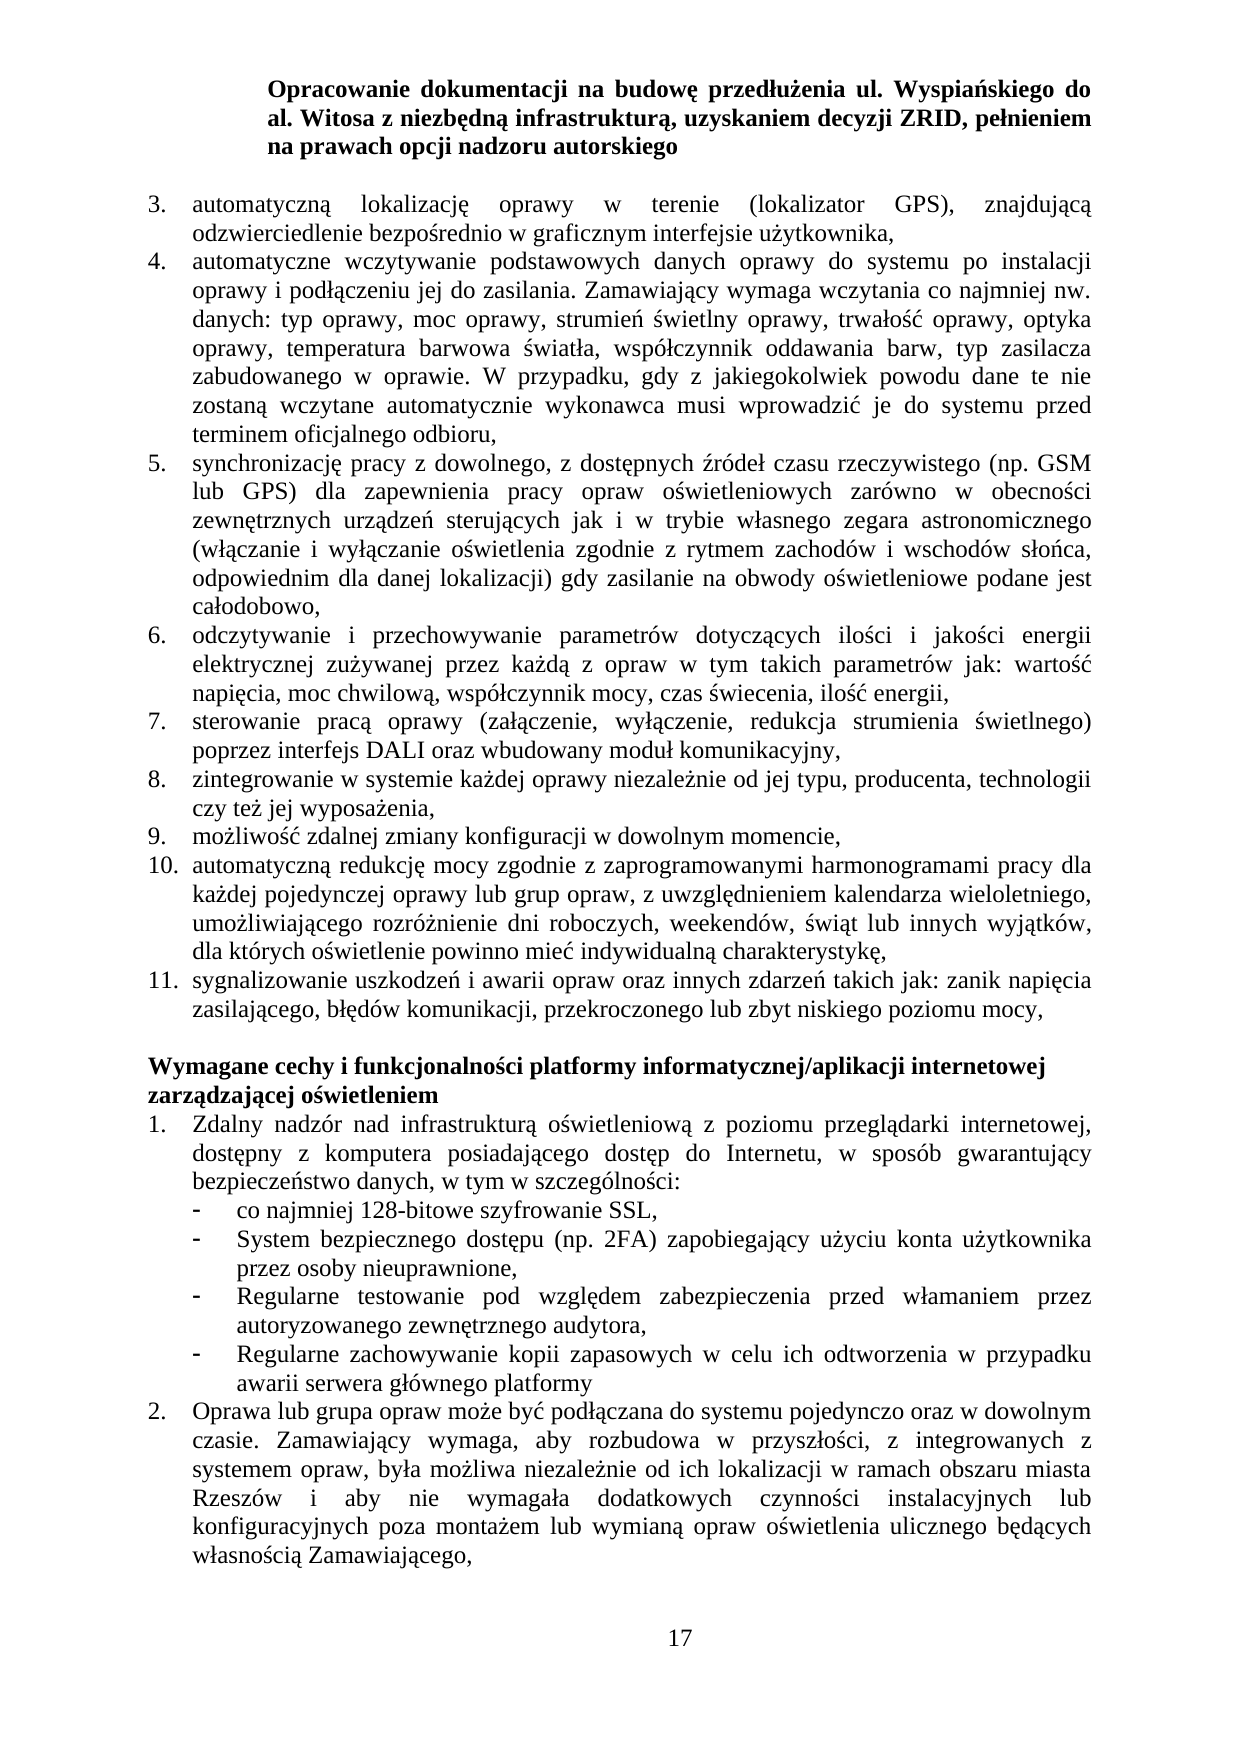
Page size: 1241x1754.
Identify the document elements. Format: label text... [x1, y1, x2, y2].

list sterowanie pracą oprawy (załączenie, wyłączenie, redukcja strumienia świetlnego) poprzez interfejs DALI oraz wbudowany moduł komunikacyjny, [148, 706, 1092, 764]
list automatyczne wczytywanie podstawowych danych oprawy do systemu po instalacji oprawy i podłączeniu jej do zasilania. Zamawiający wymaga wczytania co najmniej nw. danych: typ oprawy, moc oprawy, strumień świetlny oprawy, trwałość oprawy, optyka oprawy, temperatura barwowa światła, współczynnik oddawania barw, typ zasilacza zabudowanego w oprawie. W przypadku, gdy z jakiegokolwiek powodu dane te nie zostaną wczytane automatycznie wykonawca musi wprowadzić je do systemu przed terminem oficjalnego odbioru, [148, 246, 1092, 448]
list Regularne testowanie pod względem zabezpieczenia przed włamaniem przez autoryzowanego zewnętrznego audytora, [192, 1281, 1092, 1339]
list automatyczną redukcję mocy zgodnie z zaprogramowanymi harmonogramami pracy dla każdej pojedynczej oprawy lub grup opraw, z uwzględnieniem kalendarza wieloletniego, umożliwiającego rozróżnienie dni roboczych, weekendów, świąt lub innych wyjątków, dla których oświetlenie powinno mieć indywidualną charakterystykę, [148, 850, 1092, 965]
list sygnalizowanie uszkodzeń i awarii opraw oraz innych zdarzeń takich jak: zanik napięcia zasilającego, błędów komunikacji, przekroczonego lub zbyt niskiego poziomu mocy, [148, 965, 1092, 1023]
list zintegrowanie w systemie każdej oprawy niezależnie od jej typu, producenta, technologii czy też jej wyposażenia, [148, 764, 1092, 821]
list możliwość zdalnej zmiany konfiguracji w dowolnym momencie, [148, 821, 1092, 850]
list Regularne zachowywanie kopii zapasowych w celu ich odtworzenia w przypadku awarii serwera głównego platformy [192, 1339, 1092, 1396]
list co najmniej 128-bitowe szyfrowanie SSL, [192, 1195, 1092, 1224]
text Wymagane cechy i funkcjonalności platformy informatycznej/aplikacji internetowej zarządzającej oświetleniem [148, 1051, 1092, 1109]
list synchronizację pracy z dowolnego, z dostępnych źródeł czasu rzeczywistego (np. GSM lub GPS) dla zapewnienia pracy opraw oświetleniowych zarówno w obecności zewnętrznych urządzeń sterujących jak i w trybie własnego zegara astronomicznego (włączanie i wyłączanie oświetlenia zgodnie z rytmem zachodów i wschodów słońca, odpowiednim dla danej lokalizacji) gdy zasilanie na obwody oświetleniowe podane jest całodobowo, [148, 448, 1092, 620]
list System bezpiecznego dostępu (np. 2FA) zapobiegający użyciu konta użytkownika przez osoby nieuprawnione, [192, 1224, 1092, 1281]
list Zdalny nadzór nad infrastrukturą oświetleniową z poziomu przeglądarki internetowej, dostępny z komputera posiadającego dostęp do Internetu, w sposób gwarantujący bezpieczeństwo danych, w tym w szczególności: [148, 1109, 1092, 1195]
list odczytywanie i przechowywanie parametrów dotyczących ilości i jakości energii elektrycznej zużywanej przez każdą z opraw w tym takich parametrów jak: wartość napięcia, moc chwilową, współczynnik mocy, czas świecenia, ilość energii, [148, 620, 1092, 706]
list Oprawa lub grupa opraw może być podłączana do systemu pojedynczo oraz w dowolnym czasie. Zamawiający wymaga, aby rozbudowa w przyszłości, z integrowanych z systemem opraw, była możliwa niezależnie od ich lokalizacji w ramach obszaru miasta Rzeszów i aby nie wymagała dodatkowych czynności instalacyjnych lub konfiguracyjnych poza montażem lub wymianą opraw oświetlenia ulicznego będących własnością Zamawiającego, [148, 1396, 1092, 1569]
list automatyczną lokalizację oprawy w terenie (lokalizator GPS), znajdującą odzwierciedlenie bezpośrednio w graficznym interfejsie użytkownika, [148, 189, 1092, 246]
